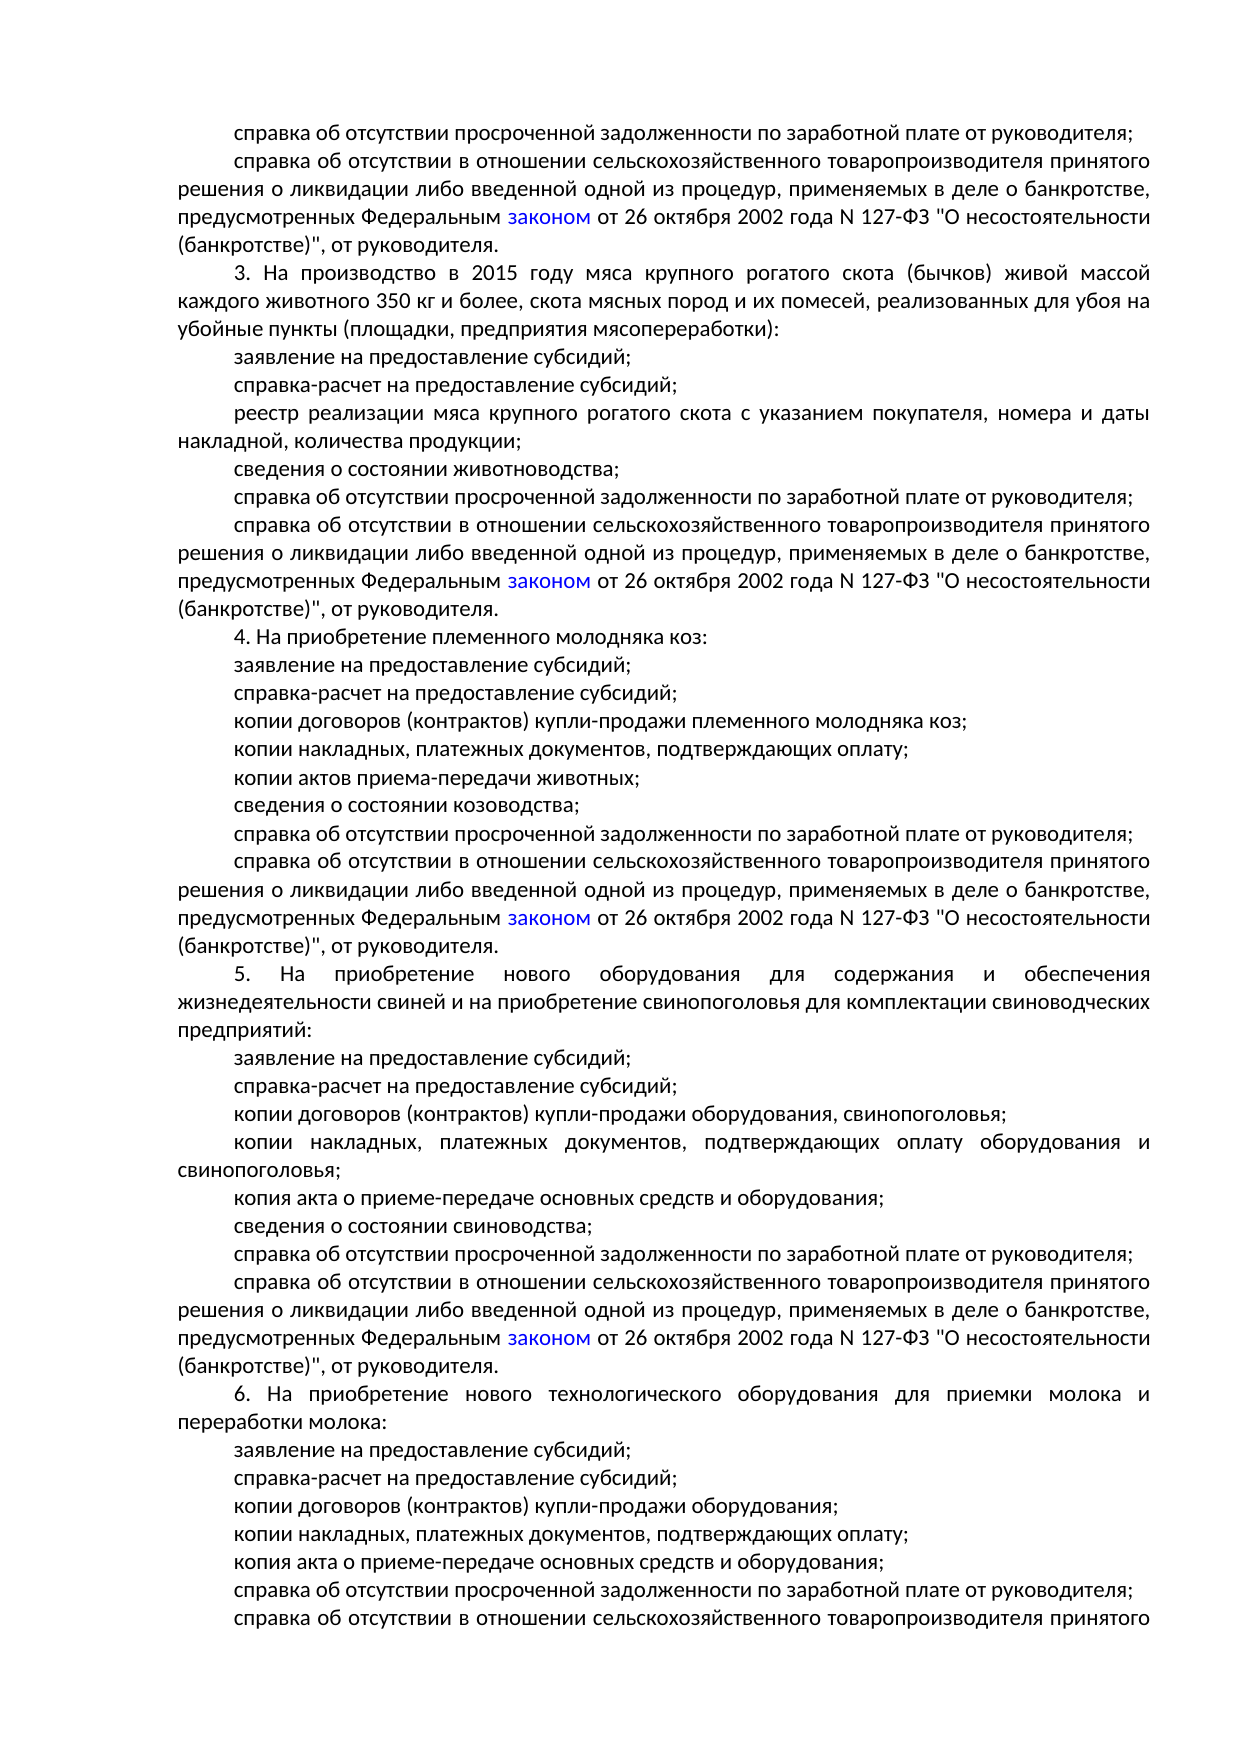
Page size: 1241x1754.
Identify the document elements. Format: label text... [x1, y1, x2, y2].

text справка-расчет на предоставление субсидий; [177, 678, 1152, 707]
text сведения о состоянии животноводства; [177, 454, 1152, 482]
text копии договоров (контрактов) купли-продажи племенного молодняка коз; [177, 707, 1152, 734]
text заявление на предоставление субсидий; [177, 651, 1152, 678]
text справка-расчет на предоставление субсидий; [177, 1071, 1152, 1099]
text копии накладных, платежных документов, подтверждающих оплату; [177, 734, 1152, 763]
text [177, 1603, 1152, 1631]
text заявление на предоставление субсидий; [177, 342, 1152, 370]
text копии актов приема-передачи животных; [177, 763, 1152, 791]
text справка об отсутствии просроченной задолженности по заработной плате от руководителя; [177, 1239, 1152, 1267]
text справка-расчет на предоставление субсидий; [177, 1463, 1152, 1491]
text копии накладных, платежных документов, подтверждающих оплату оборудования и свинопоголовья; [177, 1127, 1152, 1183]
text справка об отсутствии просроченной задолженности по заработной плате от руководителя; [177, 118, 1152, 146]
text копии договоров (контрактов) купли-продажи оборудования, свинопоголовья; [177, 1099, 1152, 1127]
text 5. На приобретение нового оборудования для содержания и обеспечения жизнедеятельности свиней и на приобретение свинопоголовья для комплектации свиноводческих предприятий: [177, 959, 1152, 1043]
text копия акта о приеме-передаче основных средств и оборудования; [177, 1183, 1152, 1211]
text сведения о состоянии свиноводства; [177, 1211, 1152, 1239]
text справка-расчет на предоставление субсидий; [177, 370, 1152, 398]
text заявление на предоставление субсидий; [177, 1435, 1152, 1463]
text справка об отсутствии просроченной задолженности по заработной плате от руководителя; [177, 482, 1152, 510]
text копии накладных, платежных документов, подтверждающих оплату; [177, 1519, 1152, 1547]
text справка об отсутствии просроченной задолженности по заработной плате от руководителя; [177, 1575, 1152, 1603]
text 3. На производство в 2015 году мяса крупного рогатого скота (бычков) живой массой каждого животного 350 кг и более, скота мясных пород и их помесей, реализованных для убоя на убойные пункты (площадки, предприятия мясопереработки): [177, 258, 1152, 342]
text сведения о состоянии козоводства; [177, 791, 1152, 819]
text копия акта о приеме-передаче основных средств и оборудования; [177, 1547, 1152, 1575]
text заявление на предоставление субсидий; [177, 1043, 1152, 1071]
text 4. На приобретение племенного молодняка коз: [177, 622, 1152, 651]
text копии договоров (контрактов) купли-продажи оборудования; [177, 1491, 1152, 1519]
text справка об отсутствии просроченной задолженности по заработной плате от руководителя; [177, 819, 1152, 847]
text реестр реализации мяса крупного рогатого скота с указанием покупателя, номера и даты накладной, количества продукции; [177, 398, 1152, 454]
text 6. На приобретение нового технологического оборудования для приемки молока и переработки молока: [177, 1379, 1152, 1435]
